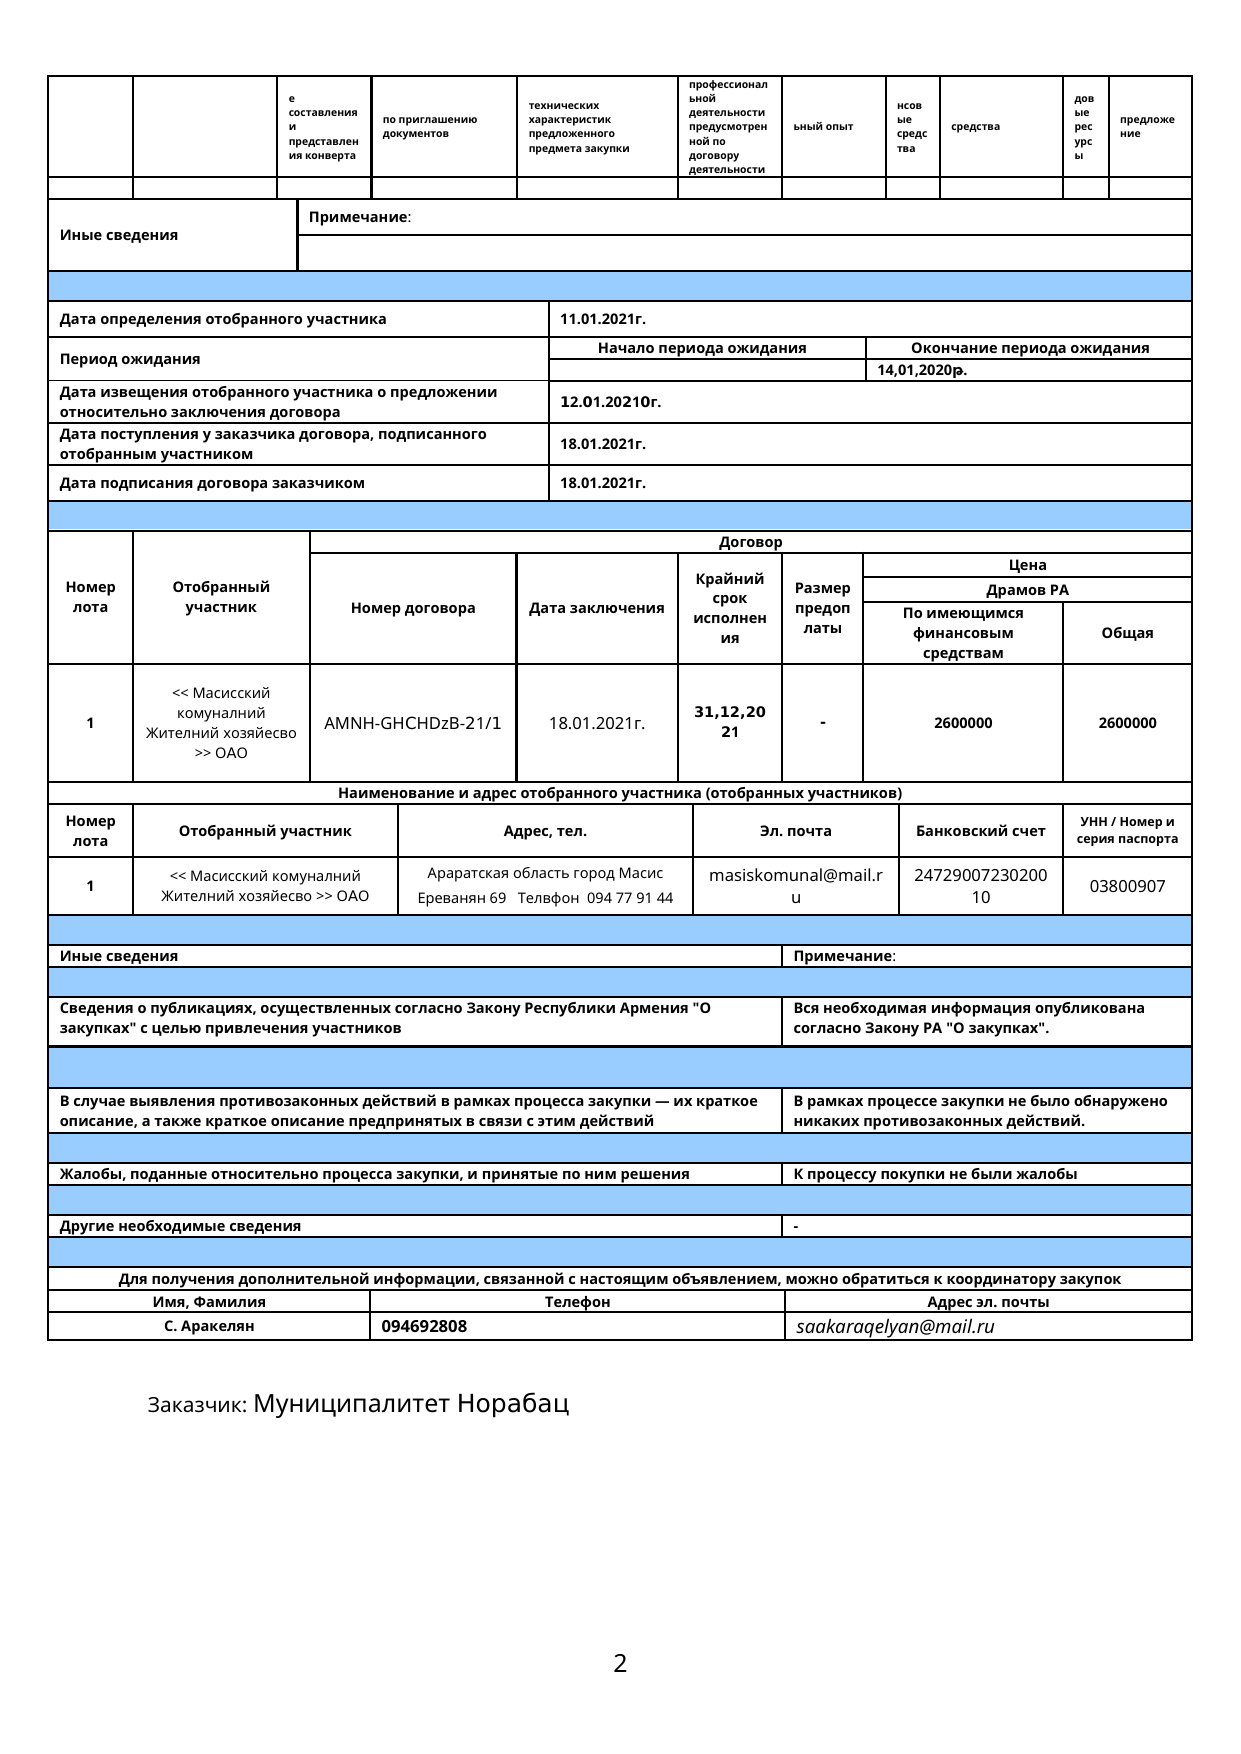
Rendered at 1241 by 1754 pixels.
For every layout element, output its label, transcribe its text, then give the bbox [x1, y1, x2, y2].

table_cell [49, 916, 1191, 944]
table_cell [299, 236, 1191, 270]
table_cell 03800907 [1064, 858, 1191, 914]
table_cell [49, 1048, 1191, 1087]
table_cell Номер договора [311, 554, 515, 663]
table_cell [783, 77, 885, 176]
table_cell Адрес, тел. [399, 805, 692, 856]
table_cell Примечание: [783, 946, 1191, 966]
table_cell Примечание: [299, 200, 1191, 234]
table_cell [518, 77, 677, 176]
table_cell Размер предоплаты [783, 554, 862, 663]
table_cell 11.01.2021г. [550, 302, 1191, 336]
table_cell AMNH-GHCHDzB-21/1 [311, 665, 515, 781]
table_cell 31,12,2021 [679, 665, 781, 781]
table_cell [887, 178, 939, 198]
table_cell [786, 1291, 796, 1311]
table_cell В случае выявления противозаконных действий в рамках процесса закупки — их краткое описание, а также краткое описание предпринятых в связи с этим действий [49, 1089, 781, 1132]
table_cell С. Аракелян [49, 1313, 369, 1339]
table_cell Период ожидания [49, 338, 548, 380]
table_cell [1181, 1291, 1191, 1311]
table_cell [49, 502, 1191, 529]
table_cell Ценовое предложение [1110, 77, 1191, 176]
table_cell Дата определения отобранного участника [49, 302, 548, 336]
table_cell Финансовые средства [887, 77, 939, 176]
table_cell В рамках процессе закупки не было обнаружено никаких противозаконных действий. [783, 1089, 1191, 1132]
table_cell [49, 272, 1191, 300]
table_cell Общая [1064, 603, 1191, 663]
table_cell Трудовые ресурсы [1064, 77, 1108, 176]
table_cell Отобранный участник [134, 532, 309, 663]
table_cell [49, 1238, 1191, 1266]
table_cell << Масисский комуналний Жителний хозяйесво >> OАО [134, 858, 397, 914]
table_cell Дата извещения отобранного участника о предложении относительно заключения договора [49, 381, 548, 422]
table_cell 094692808 [371, 1313, 784, 1339]
table_cell - [783, 1216, 1191, 1236]
table_cell 2600000 [1064, 665, 1191, 781]
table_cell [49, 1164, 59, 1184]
table_cell Дата поступления у заказчика договора, подписанного отобранным участником [49, 424, 548, 464]
table_cell [134, 178, 276, 198]
table_cell Номер лота [49, 532, 132, 663]
table_cell masiskomunal@mail.ru [694, 858, 898, 914]
table_cell [49, 1186, 1191, 1214]
table_cell К процессу покупки не были жалобы [783, 1164, 1191, 1184]
table_cell - [783, 665, 862, 781]
table_cell [783, 178, 885, 198]
table_cell Иные сведения [49, 200, 296, 270]
table_cell Начало периода ожидания [550, 338, 865, 358]
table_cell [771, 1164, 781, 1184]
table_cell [679, 77, 781, 176]
table_cell Окончание периода ожидания [867, 338, 1191, 358]
table_cell 2600000 [864, 665, 1062, 781]
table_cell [941, 77, 1062, 176]
table_cell Драмов РА [864, 578, 1191, 601]
table_cell Номер лота [49, 805, 132, 856]
table_cell Наименование и адрес отобранного участника (отобранных участников) [49, 783, 1191, 803]
table_cell [49, 1134, 1191, 1162]
text Заказчик: Муниципалитет Норабац [148, 1386, 1092, 1420]
table_cell Крайний срок исполнения [679, 554, 781, 663]
table_cell 18.01.2021г. [518, 665, 677, 781]
table_cell [373, 178, 516, 198]
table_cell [278, 77, 370, 176]
table_cell Отобранный участник [134, 805, 397, 856]
table_cell 18.01.2021г. [550, 466, 1191, 499]
table_cell Араратская область город Масис Ереванян 69 Телвфон 094 77 91 44 [399, 858, 692, 914]
table_cell [550, 360, 865, 380]
table_cell [278, 178, 370, 198]
table_cell УНН / Номер и серия паспорта [1064, 805, 1191, 856]
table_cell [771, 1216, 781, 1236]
table_cell Сведения о публикациях, осуществленных согласно Закону Республики Армения "О закупках" с целью привлечения участников [49, 998, 781, 1045]
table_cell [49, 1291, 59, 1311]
table_cell Дата подписания договора заказчиком [49, 466, 548, 499]
table_cell 12.01.20210г. [550, 382, 1191, 422]
table_cell 18.01.2021г. [550, 424, 1191, 464]
table_cell 2472900723020010 [900, 858, 1062, 914]
table_cell [518, 178, 677, 198]
table_cell 1 [49, 665, 132, 781]
table_cell Для получения дополнительной информации, связанной с настоящим объявлением, можно обратиться к координатору закупок [49, 1268, 1191, 1289]
table_cell По имеющимся финансовым средствам [864, 603, 1062, 663]
table_cell [1110, 178, 1191, 198]
table_cell Цена [864, 554, 1191, 576]
table_cell Договор [311, 532, 1191, 552]
table_cell Банковский счет [900, 805, 1062, 856]
table_cell [1064, 178, 1108, 198]
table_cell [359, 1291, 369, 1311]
table_cell Вся необходимая информация опубликована согласно Закону РА "О закупках". [783, 998, 1191, 1045]
table_cell saakaraqelyan@mail.ru [786, 1313, 1191, 1339]
table_cell 1 [49, 858, 132, 914]
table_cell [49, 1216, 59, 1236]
table_cell [679, 178, 781, 198]
table_cell [49, 178, 132, 198]
table_cell Иные сведения [49, 946, 781, 966]
table_cell << Масисский комуналний Жителний хозяйесво >> OАО [134, 665, 309, 781]
table_cell 14,01,2020թ. [867, 360, 1191, 380]
table_cell [49, 968, 1191, 996]
table_cell Дата заключения [518, 554, 677, 663]
table_cell [941, 178, 1062, 198]
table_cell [373, 77, 516, 176]
table_cell Эл. почта [694, 805, 898, 856]
